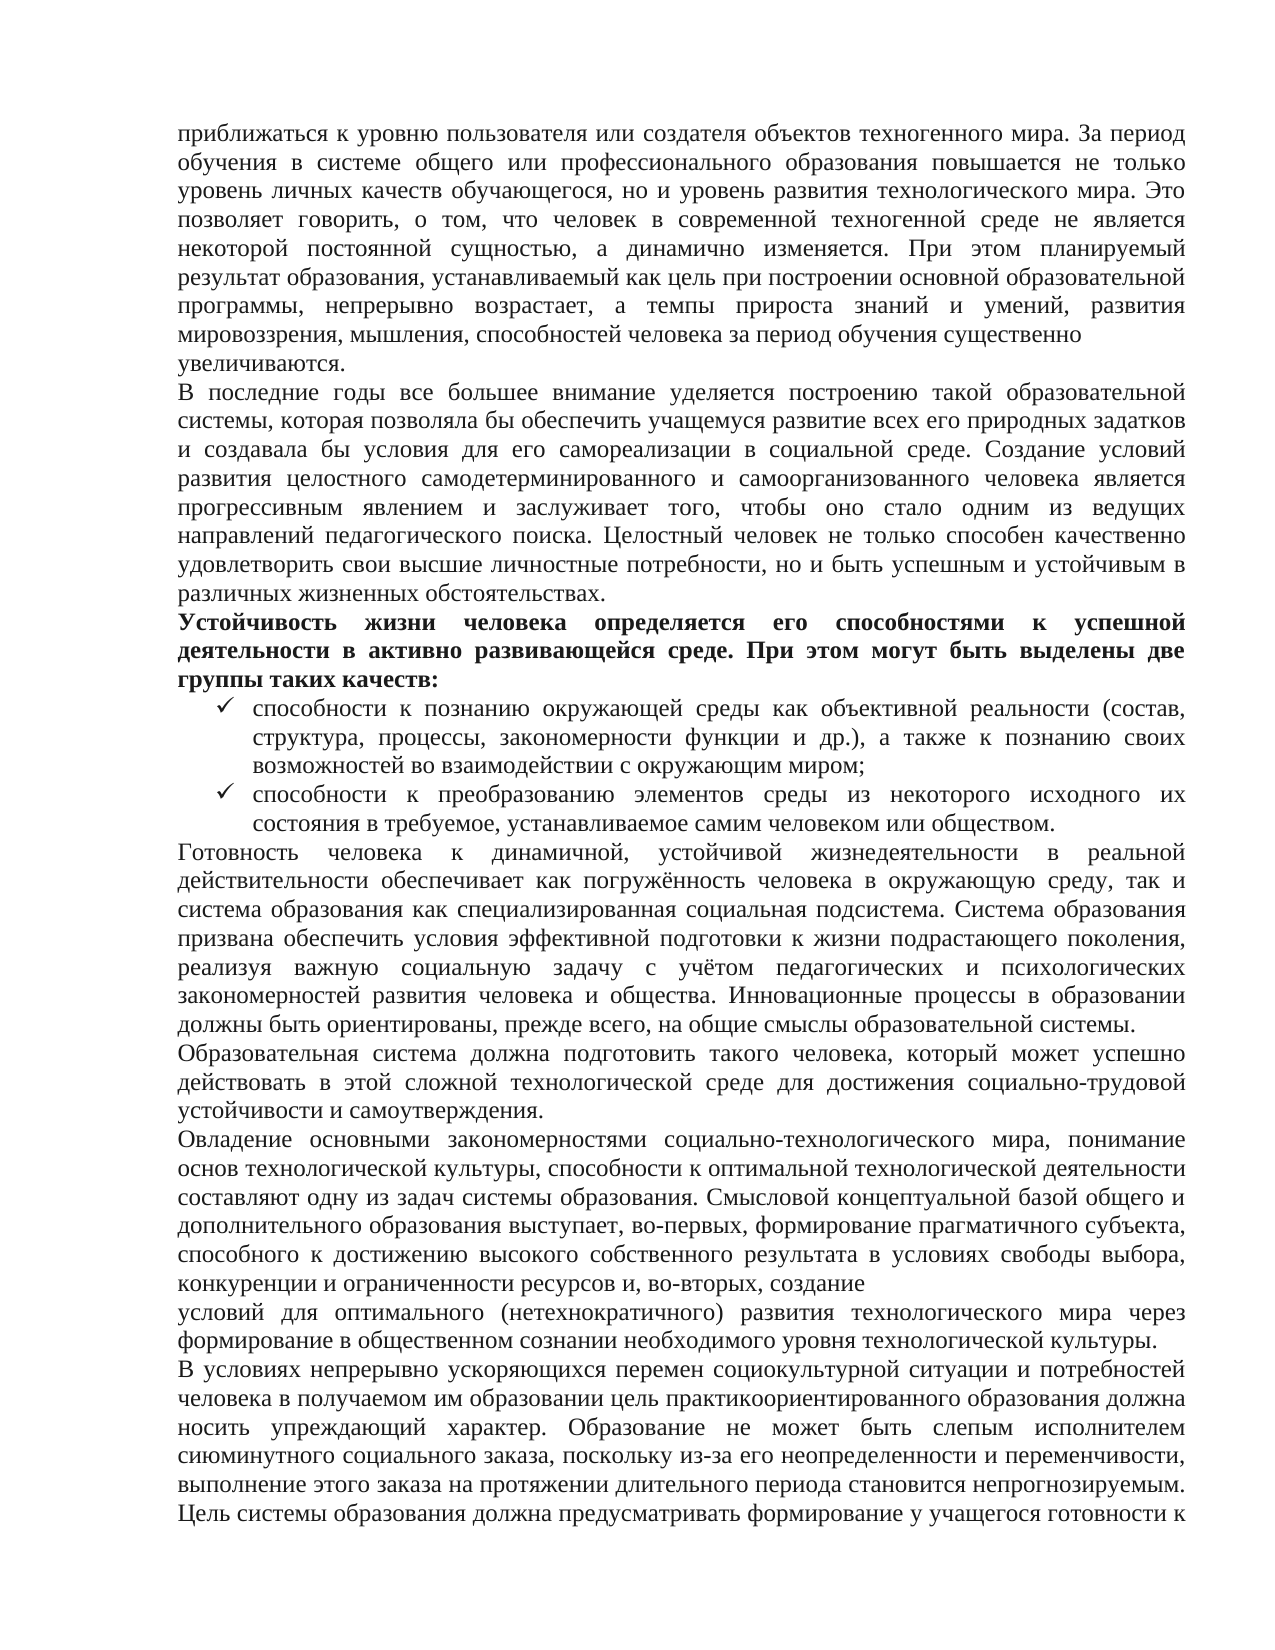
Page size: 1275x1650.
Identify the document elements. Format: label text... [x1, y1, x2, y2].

text условий для оптимального (нетехнократичного) развития технологического мира через формирование в общественном сознании необходимого уровня технологической культуры. [177, 1297, 1186, 1354]
text увеличиваются. [177, 348, 1186, 377]
list способности к познанию окружающей среды как объективной реальности (состав, структура, процессы, закономерности функции и др.), а также к познанию своих возможностей во взаимодействии с окружающим миром; [215, 693, 1186, 779]
list способности к преобразованию элементов среды из некоторого исходного их состояния в требуемое, устанавливаемое самим человеком или обществом. [215, 779, 1186, 837]
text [177, 118, 1186, 348]
text В последние годы все большее внимание уделяется построению такой образовательной системы, которая позволяла бы обеспечить учащемуся развитие всех его природных задатков и создавала бы условия для его самореализации в социальной среде. Создание условий развития целостного самодетерминированного и самоорганизованного человека является прогрессивным явлением и заслуживает того, чтобы оно стало одним из ведущих направлений педагогического поиска. Целостный человек не только способен качественно удовлетворить свои высшие личностные потребности, но и быть успешным и устойчивым в различных жизненных обстоятельствах. [177, 377, 1186, 607]
text Образовательная система должна подготовить такого человека, который может успешно действовать в этой сложной технологической среде для достижения социально-трудовой устойчивости и самоутверждения. [177, 1038, 1186, 1124]
text Готовность человека к динамичной, устойчивой жизнедеятельности в реальной действительности обеспечивает как погружённость человека в окружающую среду, так и система образования как специализированная социальная подсистема. Система образования призвана обеспечить условия эффективной подготовки к жизни подрастающего поколения, реализуя важную социальную задачу с учётом педагогических и психологических закономерностей развития человека и общества. Инновационные процессы в образовании должны быть ориентированы, прежде всего, на общие смыслы образовательной системы. [177, 837, 1186, 1038]
text Устойчивость жизни человека определяется его способностями к успешной деятельности в активно развивающейся среде. При этом могут быть выделены две группы таких качеств: [177, 607, 1186, 693]
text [177, 1354, 1186, 1527]
text Овладение основными закономерностями социально-технологического мира, понимание основ технологической культуры, способности к оптимальной технологической деятельности составляют одну из задач системы образования. Смысловой концептуальной базой общего и дополнительного образования выступает, во-первых, формирование прагматичного субъекта, способного к достижению высокого собственного результата в условиях свободы выбора, конкуренции и ограниченности ресурсов и, во-вторых, создание [177, 1124, 1186, 1297]
